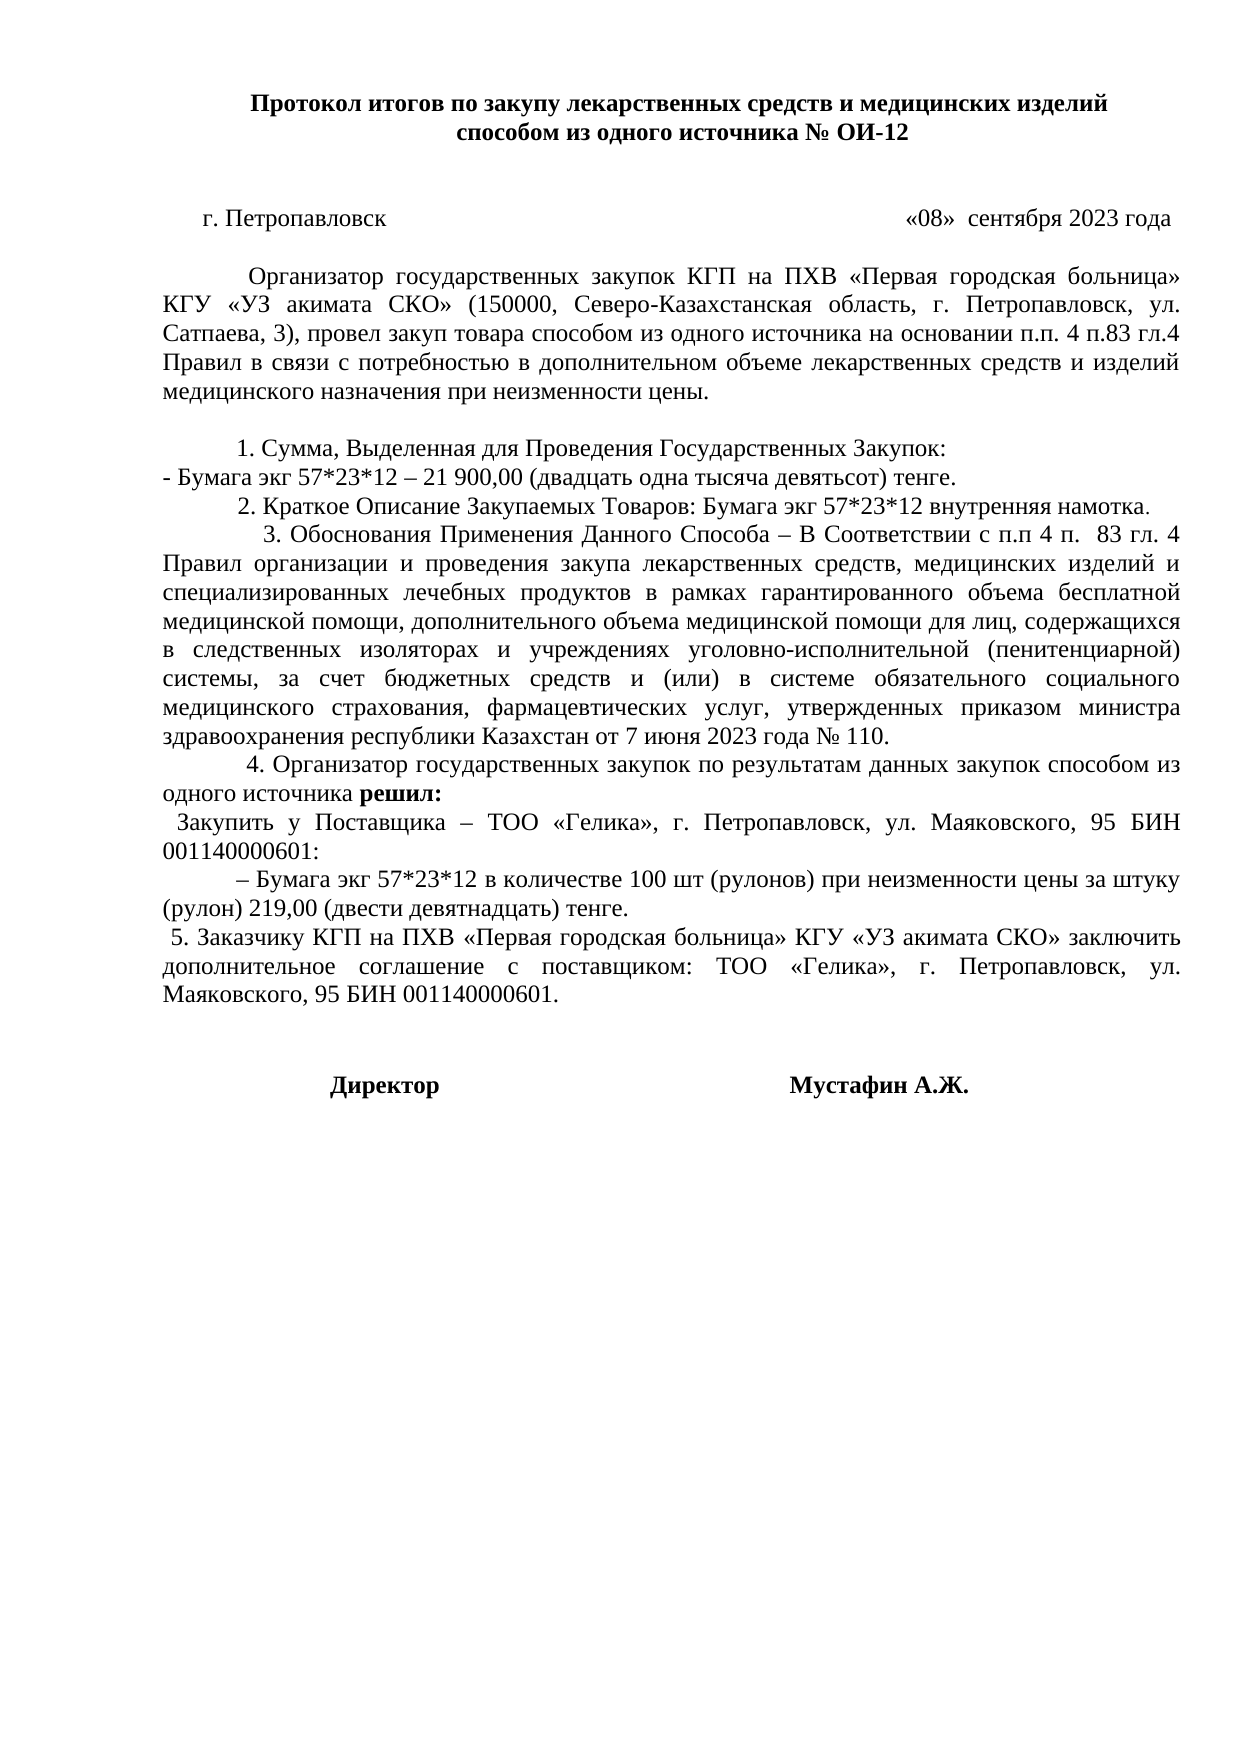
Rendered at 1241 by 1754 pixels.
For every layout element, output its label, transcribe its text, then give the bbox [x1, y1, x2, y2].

text г. Петропавловск «08» сентября 2023 года [162, 203, 1181, 232]
text Закупить у Поставщика – ТОО «Гелика», г. Петропавловск, ул. Маяковского, 95 БИН 001140000601: [162, 807, 1181, 864]
text Организатор государственных закупок КГП на ПХВ «Первая городская больница» КГУ «УЗ акимата СКО» (150000, Северо-Казахстанская область, г. Петропавловск, ул. Сатпаева, 3), провел закуп товара способом из одного источника на основании п.п. 4 п.83 гл.4 Правил в связи с потребностью в дополнительном объеме лекарственных средств и изделий медицинского назначения при неизменности цены. [162, 261, 1181, 404]
text 3. Обоснования Применения Данного Способа – В Соответствии с п.п 4 п. 83 гл. 4 Правил организации и проведения закупа лекарственных средств, медицинских изделий и специализированных лечебных продуктов в рамках гарантированного объема бесплатной медицинской помощи, дополнительного объема медицинской помощи для лиц, содержащихся в следственных изоляторах и учреждениях уголовно-исполнительной (пенитенциарной) системы, за счет бюджетных средств и (или) в системе обязательного социального медицинского страхования, фармацевтических услуг, утвержденных приказом министра здравоохранения республики Казахстан от 7 июня 2023 года № 110. [162, 519, 1181, 749]
text - Бумага экг 57*23*12 – 21 900,00 (двадцать одна тысяча девятьсот) тенге. [162, 462, 1181, 491]
text Протокол итогов по закупу лекарственных средств и медицинских изделий [118, 88, 1181, 117]
text 5. Заказчику КГП на ПХВ «Первая городская больница» КГУ «УЗ акимата СКО» заключить дополнительное соглашение с поставщиком: ТОО «Гелика», г. Петропавловск, ул. Маяковского, 95 БИН 001140000601. [162, 922, 1181, 1008]
text 4. Организатор государственных закупок по результатам данных закупок способом из одного источника решил: [162, 749, 1181, 807]
text – Бумага экг 57*23*12 в количестве 100 шт (рулонов) при неизменности цены за штуку (рулон) 219,00 (двести девятнадцать) тенге. [162, 864, 1181, 922]
text Директор Мустафин А.Ж. [118, 1071, 1181, 1099]
text 2. Краткое Описание Закупаемых Товаров: Бумага экг 57*23*12 внутренняя намотка. [162, 491, 1181, 519]
text 1. Сумма, Выделенная для Проведения Государственных Закупок: [162, 433, 1181, 462]
text способом из одного источника № ОИ-12 [118, 117, 1181, 145]
